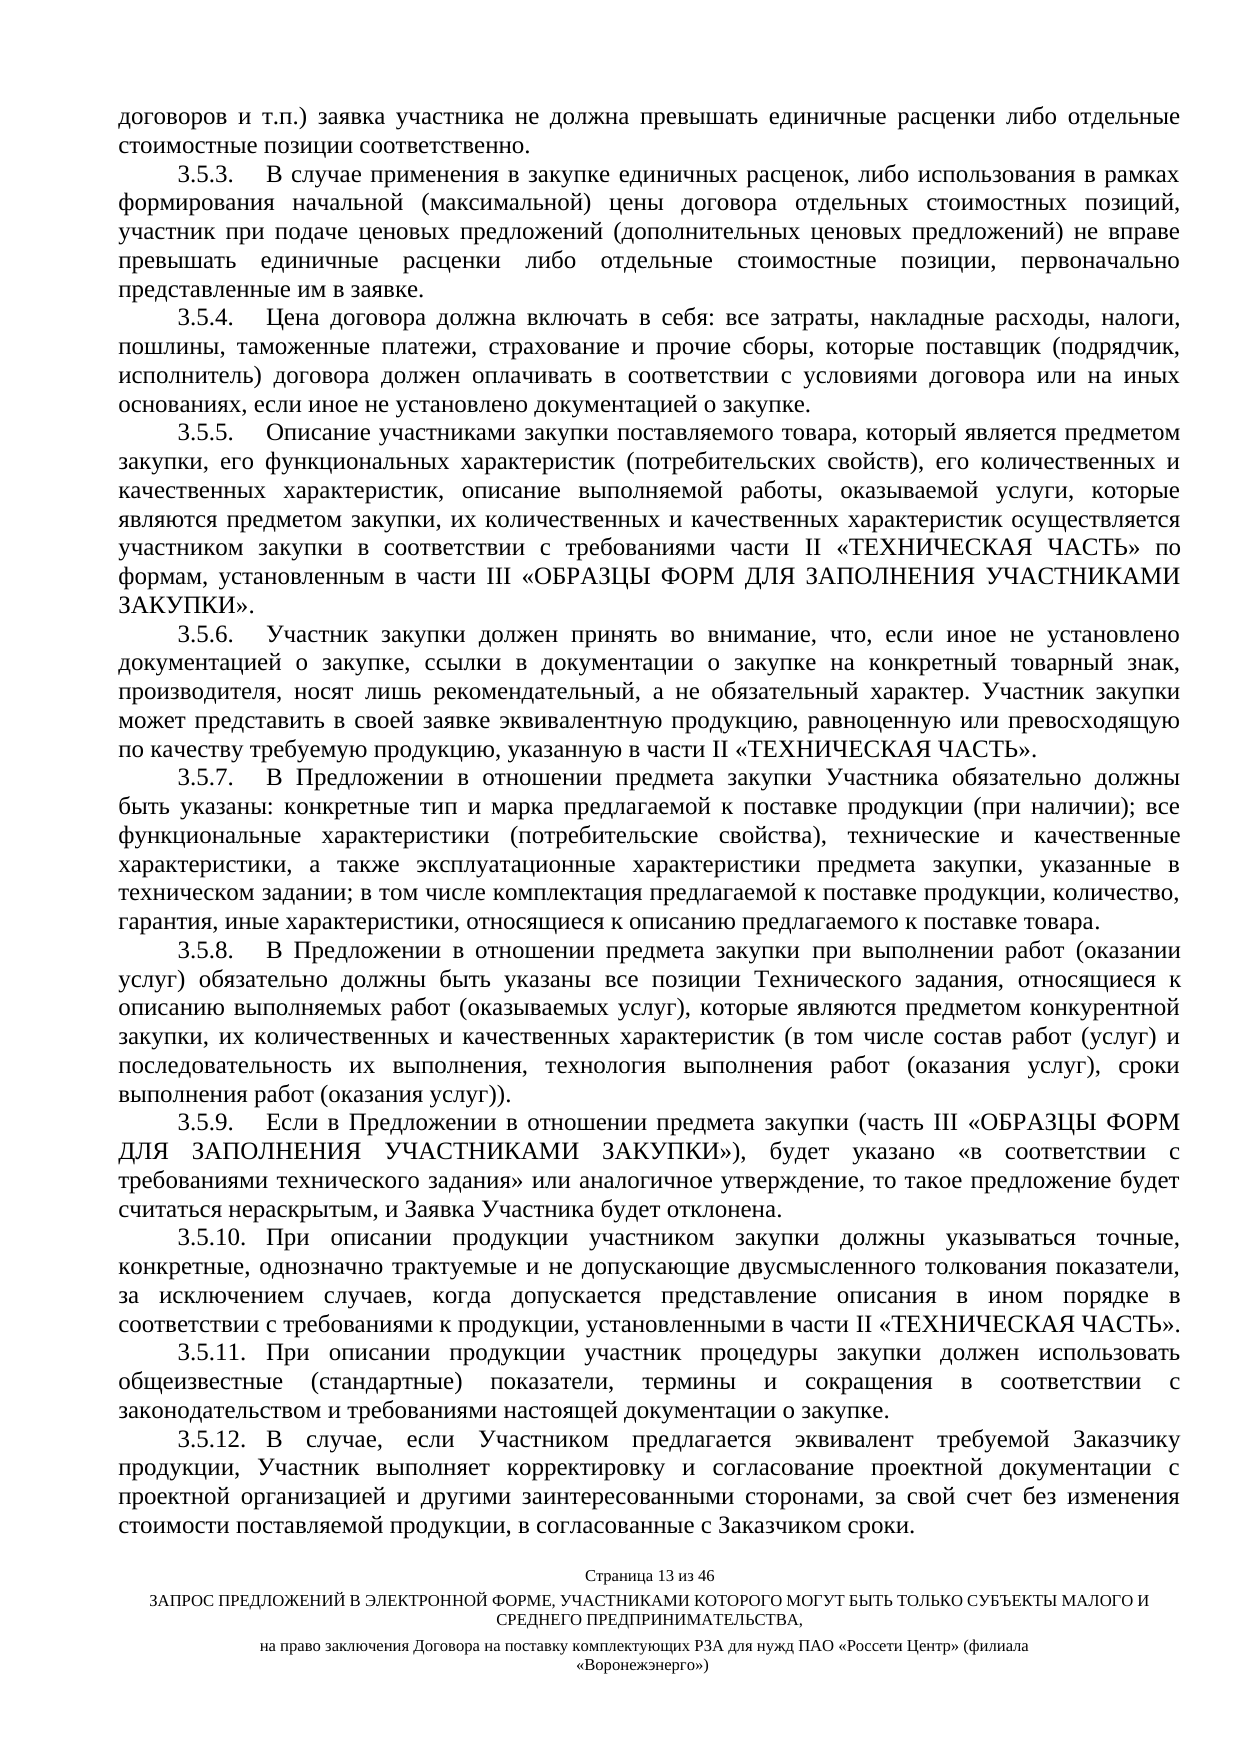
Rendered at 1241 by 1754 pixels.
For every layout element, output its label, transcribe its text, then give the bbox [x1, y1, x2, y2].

subtitle В Предложении в отношении предмета закупки Участника обязательно должны быть указаны: конкретные тип и марка предлагаемой к поставке продукции (при наличии); все функциональные характеристики (потребительские свойства), технические и качественные характеристики, а также эксплуатационные характеристики предмета закупки, указанные в техническом задании; в том числе комплектация предлагаемой к поставке продукции, количество, гарантия, иные характеристики, относящиеся к описанию предлагаемого к поставке товара. [118, 762, 1181, 935]
subtitle Участник закупки должен принять во внимание, что, если иное не установлено документацией о закупке, ссылки в документации о закупке на конкретный товарный знак, производителя, носят лишь рекомендательный, а не обязательный характер. Участник закупки может представить в своей заявке эквивалентную продукцию, равноценную или превосходящую по качеству требуемую продукцию, указанную в части II «ТЕХНИЧЕСКАЯ ЧАСТЬ». [118, 619, 1181, 762]
subtitle При описании продукции участник процедуры закупки должен использовать общеизвестные (стандартные) показатели, термины и сокращения в соответствии с законодательством и требованиями настоящей документации о закупке. [118, 1337, 1181, 1424]
subtitle В Предложении в отношении предмета закупки при выполнении работ (оказании услуг) обязательно должны быть указаны все позиции Технического задания, относящиеся к описанию выполняемых работ (оказываемых услуг), которые являются предметом конкурентной закупки, их количественных и качественных характеристик (в том числе состав работ (услуг) и последовательность их выполнения, технология выполнения работ (оказания услуг), сроки выполнения работ (оказания услуг)). [118, 935, 1181, 1107]
subtitle В случае применения в закупке единичных расценок, либо использования в рамках формирования начальной (максимальной) цены договора отдельных стоимостных позиций, участник при подаче ценовых предложений (дополнительных ценовых предложений) не вправе превышать единичные расценки либо отдельные стоимостные позиции, первоначально представленные им в заявке. [118, 159, 1181, 302]
subtitle В случае, если Участником предлагается эквивалент требуемой Заказчику продукции, Участник выполняет корректировку и согласование проектной документации с проектной организацией и другими заинтересованными сторонами, за свой счет без изменения стоимости поставляемой продукции, в согласованные с Заказчиком сроки. [118, 1424, 1181, 1539]
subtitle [118, 101, 1181, 159]
subtitle Описание участниками закупки поставляемого товара, который является предметом закупки, его функциональных характеристик (потребительских свойств), его количественных и качественных характеристик, описание выполняемой работы, оказываемой услуги, которые являются предметом закупки, их количественных и качественных характеристик осуществляется участником закупки в соответствии с требованиями части II «ТЕХНИЧЕСКАЯ ЧАСТЬ» по формам, установленным в части III «ОБРАЗЦЫ ФОРМ ДЛЯ ЗАПОЛНЕНИЯ УЧАСТНИКАМИ ЗАКУПКИ». [118, 417, 1181, 619]
subtitle Цена договора должна включать в себя: все затраты, накладные расходы, налоги, пошлины, таможенные платежи, страхование и прочие сборы, которые поставщик (подрядчик, исполнитель) договора должен оплачивать в соответствии с условиями договора или на иных основаниях, если иное не установлено документацией о закупке. [118, 302, 1181, 417]
subtitle Если в Предложении в отношении предмета закупки (часть III «ОБРАЗЦЫ ФОРМ ДЛЯ ЗАПОЛНЕНИЯ УЧАСТНИКАМИ ЗАКУПКИ»), будет указано «в соответствии с требованиями технического задания» или аналогичное утверждение, то такое предложение будет считаться нераскрытым, и Заявка Участника будет отклонена. [118, 1107, 1181, 1222]
subtitle При описании продукции участником закупки должны указываться точные, конкретные, однозначно трактуемые и не допускающие двусмысленного толкования показатели, за исключением случаев, когда допускается представление описания в ином порядке в соответствии с требованиями к продукции, установленными в части II «ТЕХНИЧЕСКАЯ ЧАСТЬ». [118, 1222, 1181, 1337]
